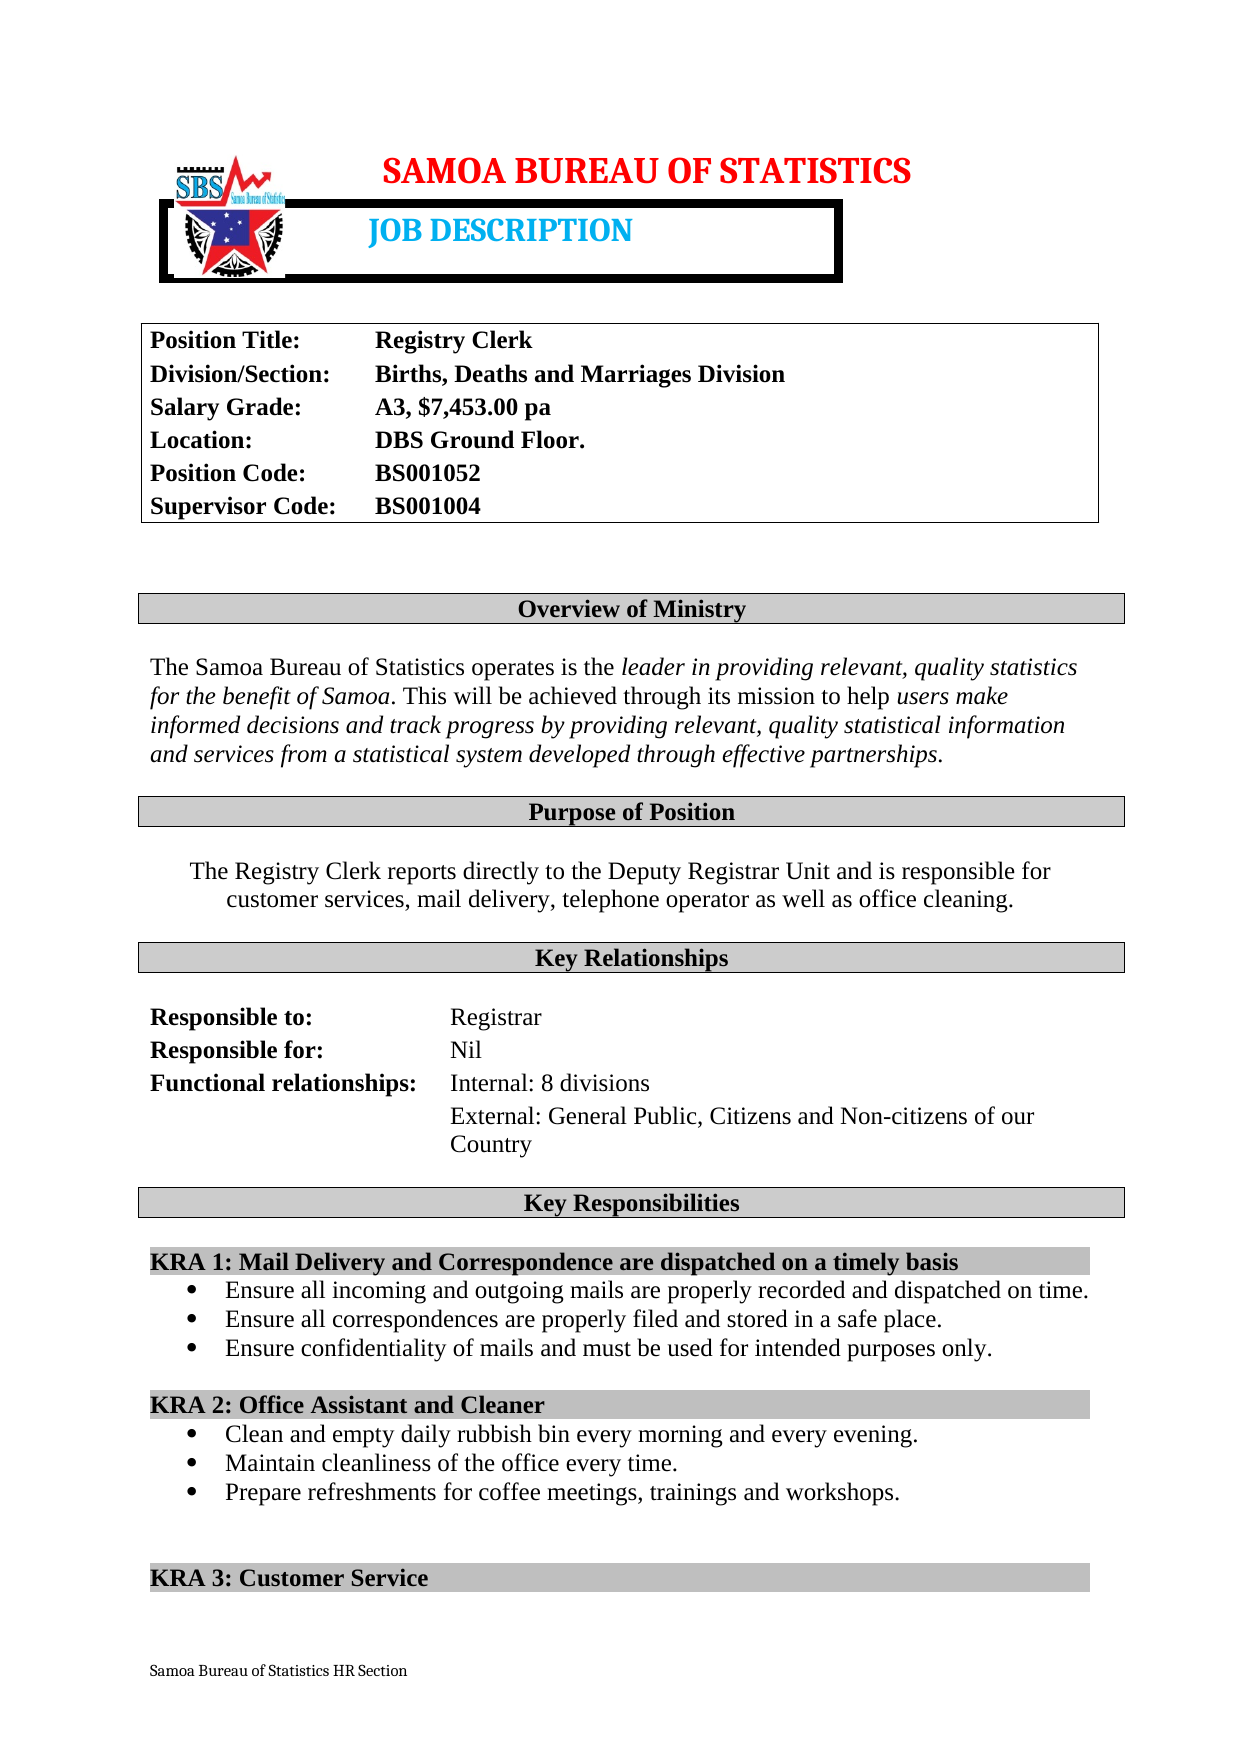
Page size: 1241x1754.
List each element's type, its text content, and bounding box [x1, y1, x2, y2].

list External: General Public, Citizens and Non-citizens of our Country [450, 1101, 1090, 1158]
list Responsible to: Registrar [150, 1002, 1090, 1030]
table_header Purpose of Position [139, 797, 1124, 826]
list Location: DBS Ground Floor. [142, 422, 1098, 453]
list KRA 2: Office Assistant and Cleaner [150, 1390, 1090, 1419]
text The Samoa Bureau of Statistics operates is the leader in providing relevant, quality statistics for the benefit of Samoa. This will be achieved through its mission to help users make informed decisions and track progress by providing relevant, quality statistical information and services from a statistical system developed through effective partnerships. [150, 652, 1090, 767]
list Ensure all incoming and outgoing mails are properly recorded and dispatched on time. [187, 1275, 1090, 1304]
list Prepare refreshments for coffee meetings, trainings and workshops. [187, 1477, 1090, 1505]
list Supervisor Code: BS001004 [142, 488, 1098, 522]
table_header Key Relationships [139, 943, 1124, 972]
list Position Title: Registry Clerk [142, 324, 1098, 354]
list Maintain cleanliness of the office every time. [187, 1448, 1090, 1477]
list Salary Grade: A3, $7,453.00 pa [142, 388, 1098, 420]
list Ensure confidentiality of mails and must be used for intended purposes only. [187, 1333, 1090, 1362]
list Division/Section: Births, Deaths and Marriages Division [142, 356, 1098, 387]
picture [172, 224, 285, 278]
list Responsible for: Nil [150, 1035, 1090, 1063]
table_header Key Responsibilities [139, 1188, 1124, 1217]
list Functional relationships: Internal: 8 divisions [150, 1068, 1090, 1096]
list Clean and empty daily rubbish bin every morning and every evening. [187, 1419, 1090, 1448]
list KRA 1: Mail Delivery and Correspondence are dispatched on a timely basis [150, 1247, 1090, 1275]
list Position Code: BS001052 [142, 454, 1098, 486]
table_header Overview of Ministry [139, 594, 1124, 623]
list Ensure all correspondences are properly filed and stored in a safe place. [187, 1304, 1090, 1333]
text The Registry Clerk reports directly to the Deputy Registrar Unit and is responsible for customer services, mail delivery, telephone operator as well as office cleaning. [150, 856, 1090, 913]
list KRA 3: Customer Service [150, 1563, 1090, 1592]
text SAMOA BUREAU OF STATISTICS [150, 150, 1090, 193]
